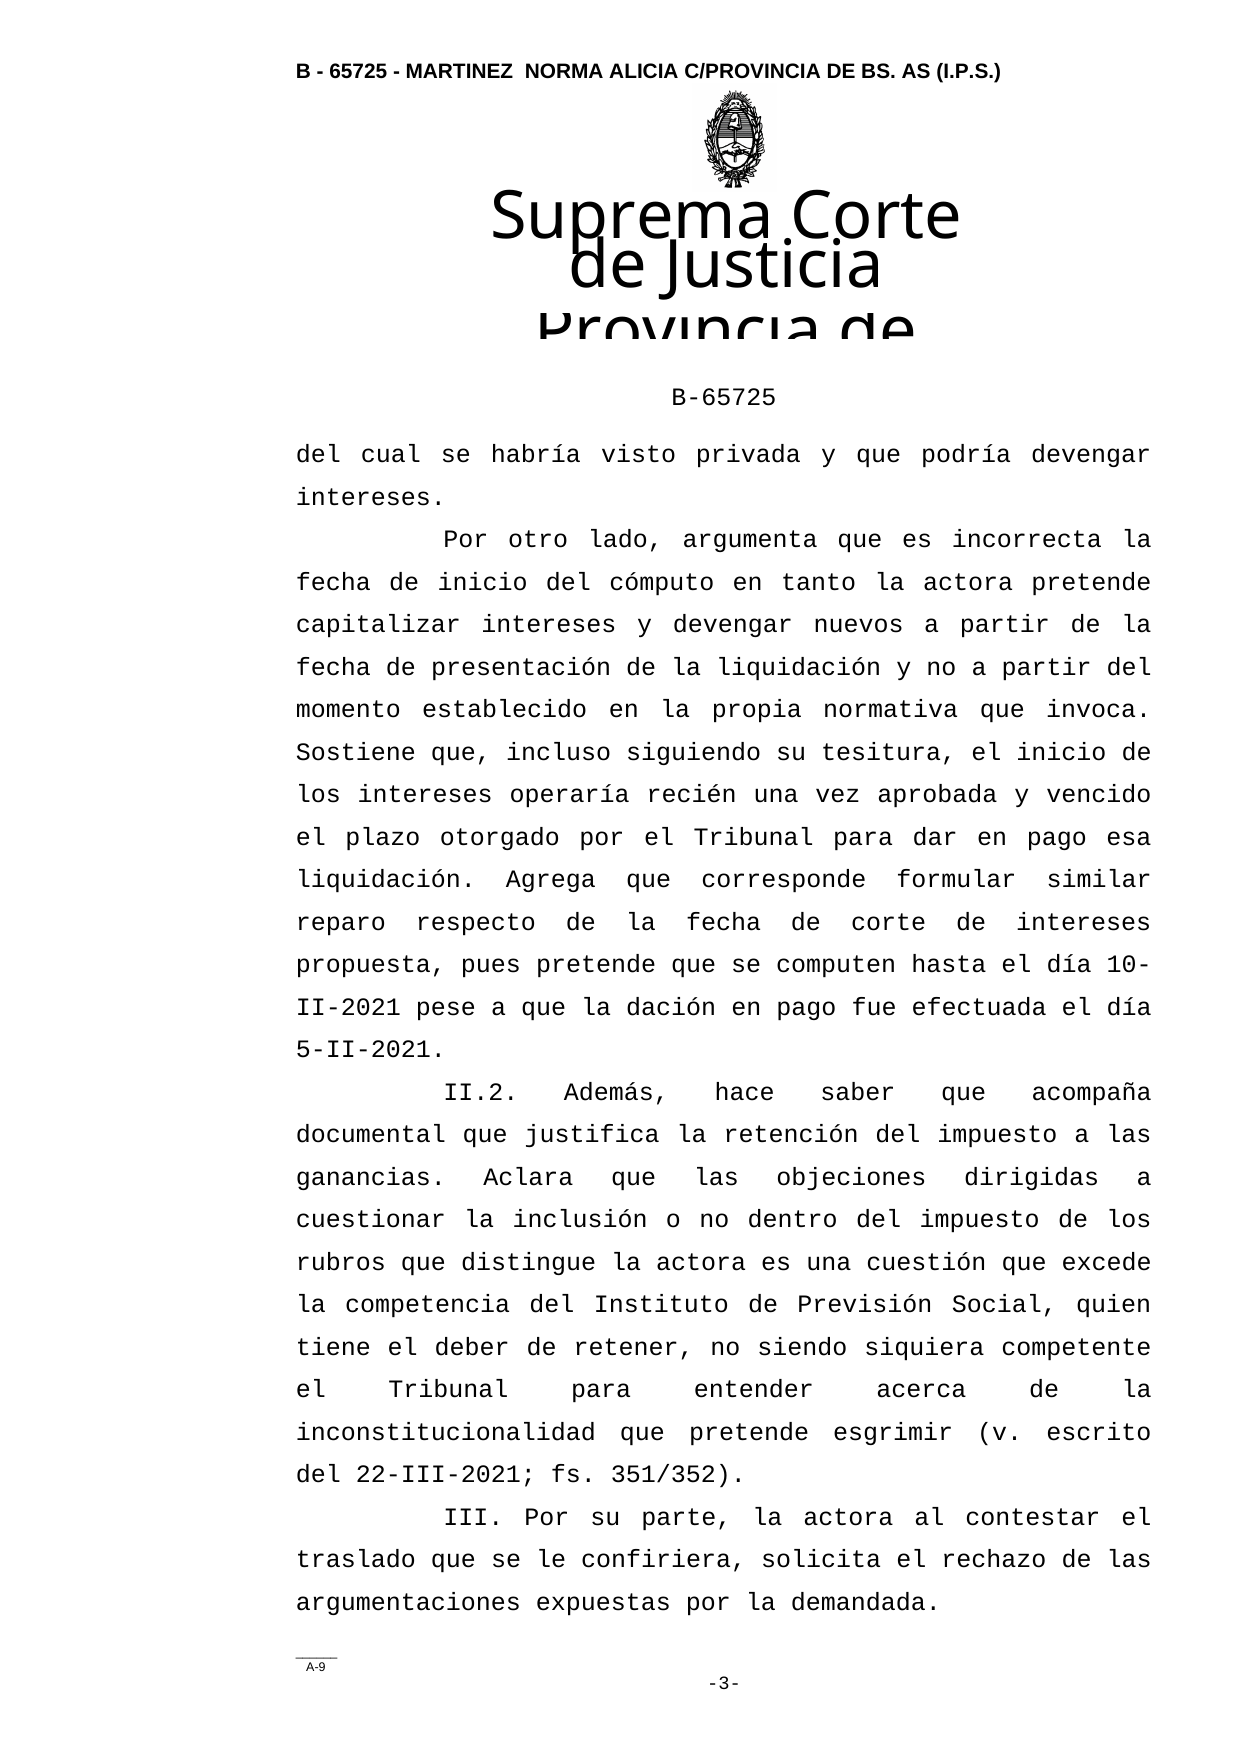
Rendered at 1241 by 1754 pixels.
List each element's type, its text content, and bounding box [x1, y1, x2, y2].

picture [692, 83, 777, 191]
text Por otro lado, argumenta que es incorrecta la fecha de inicio del cómputo en tanto la actora pretende capitalizar intereses y devengar nuevos a partir de la fecha de presentación de la liquidación y no a partir del momento establecido en la propia normativa que invoca. Sostiene que, incluso siguiendo su tesitura, el inicio de los intereses operaría recién una vez aprobada y vencido el plazo otorgado por el Tribunal para dar en pago esa liquidación. Agrega que corresponde formular similar reparo respecto de la fecha de corte de intereses propuesta, pues pretende que se computen hasta el día 10-II-2021 pese a que la dación en pago fue efectuada el día 5-II-2021. [296, 527, 1152, 1065]
text II.2. Además, hace saber que acompaña documental que justifica la retención del impuesto a las ganancias. Aclara que las objeciones dirigidas a cuestionar la inclusión o no dentro del impuesto de los rubros que distingue la actora es una cuestión que excede la competencia del Instituto de Previsión Social, quien tiene el deber de retener, no siendo siquiera competente el Tribunal para entender acerca de la inconstitucionalidad que pretende esgrimir (v. escrito del 22-III-2021; fs. 351/352). [296, 1079, 1152, 1490]
text III. Por su parte, la actora al contestar el traslado que se le confiriera, solicita el rechazo de las argumentaciones expuestas por la demandada. [296, 1504, 1152, 1618]
